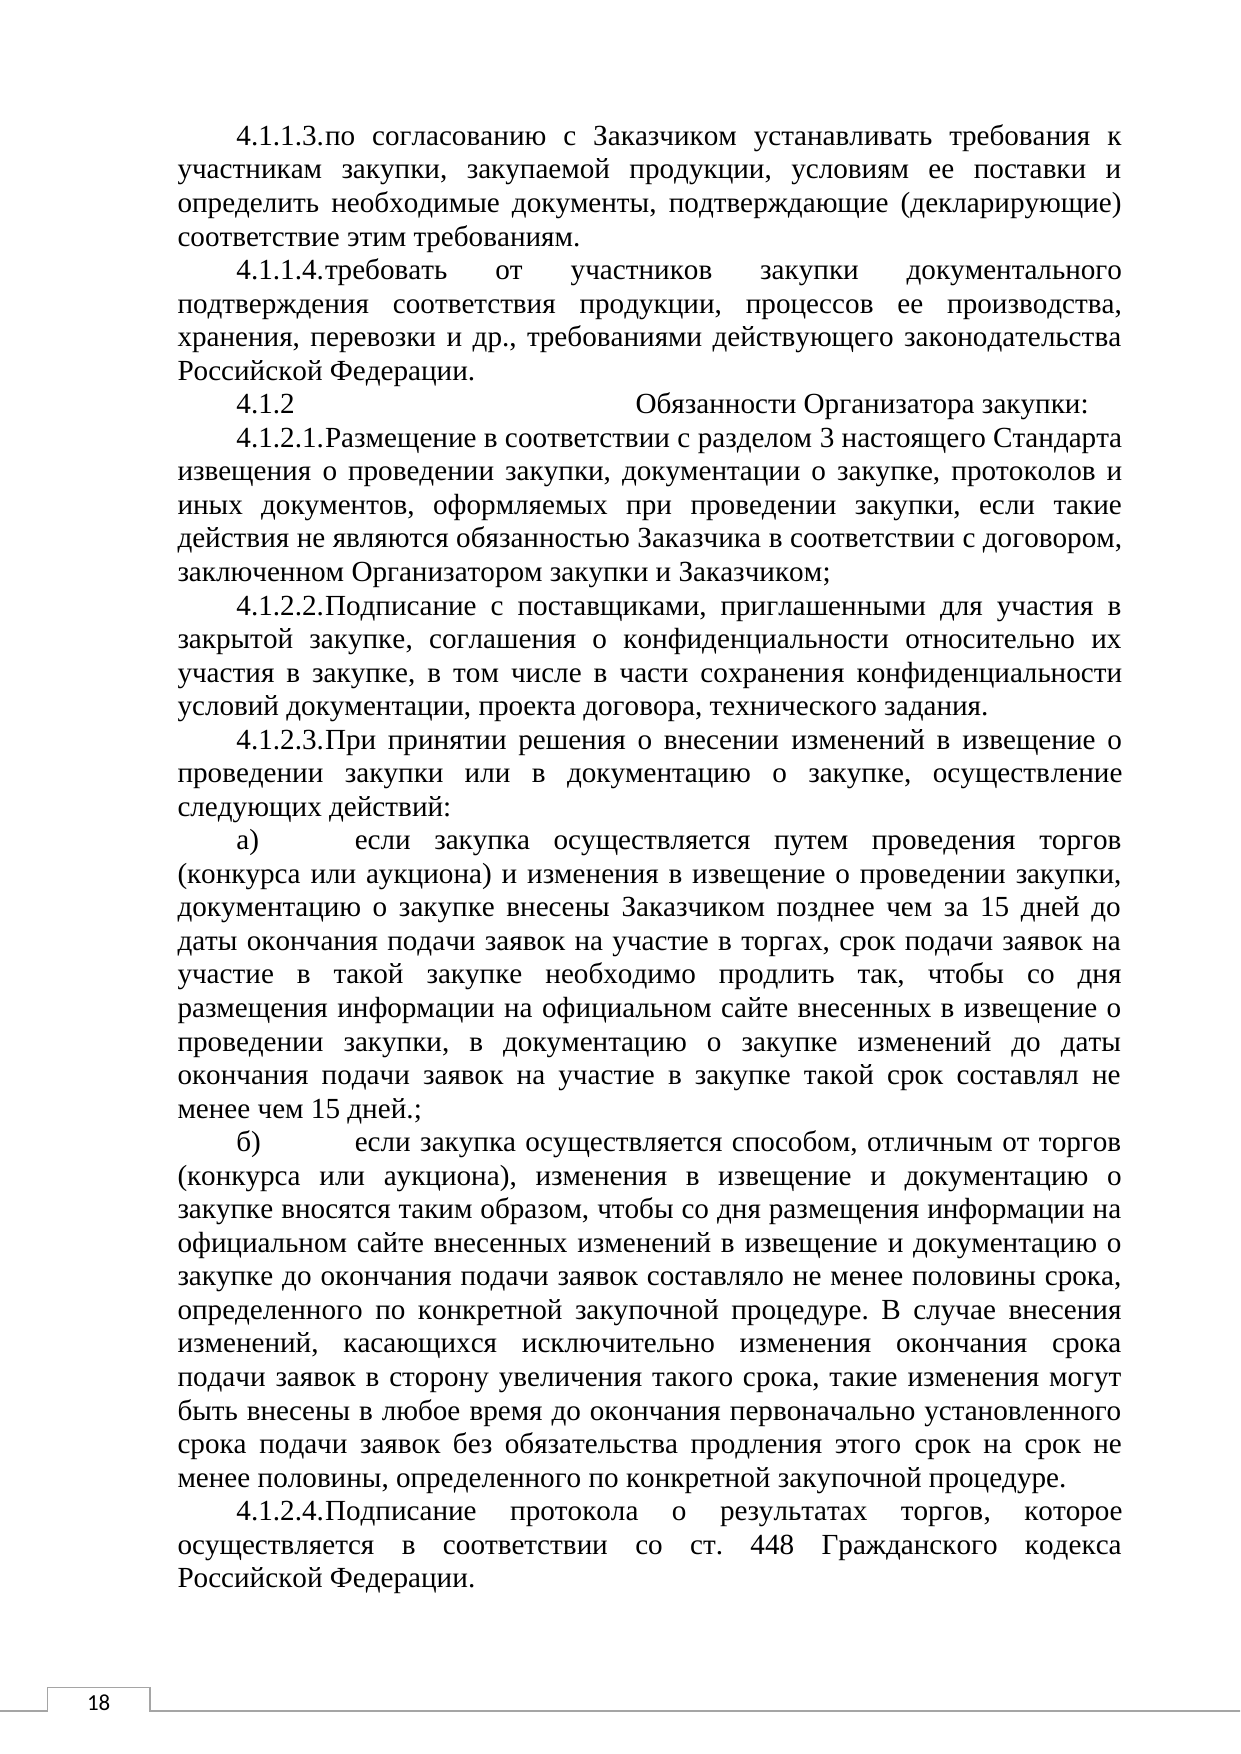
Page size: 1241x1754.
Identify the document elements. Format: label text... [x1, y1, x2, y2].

list Подписание с поставщиками, приглашенными для участия в закрытой закупке, соглашения о конфиденциальности относительно их участия в закупке, в том числе в части сохранения конфиденциальности условий документации, проекта договора, технического задания. [177, 588, 1122, 722]
list При принятии решения о внесении изменений в извещение о проведении закупки или в документацию о закупке, осуществление следующих действий: [177, 722, 1122, 822]
list Размещение в соответствии с разделом 3 настоящего Стандарта извещения о проведении закупки, документации о закупке, протоколов и иных документов, оформляемых при проведении закупки, если такие действия не являются обязанностью Заказчика в соответствии с договором, заключенном Организатором закупки и Заказчиком; [177, 420, 1122, 588]
text если закупка осуществляется способом, отличным от торгов (конкурса или аукциона), изменения в извещение и документацию о закупке вносятся таким образом, чтобы со дня размещения информации на официальном сайте внесенных изменений в извещение и документацию о закупке до окончания подачи заявок составляло не менее половины срока, определенного по конкретной закупочной процедуре. В случае внесения изменений, касающихся исключительно изменения окончания срока подачи заявок в сторону увеличения такого срока, такие изменения могут быть внесены в любое время до окончания первоначально установленного срока подачи заявок без обязательства продления этого срок на срок не менее половины, определенного по конкретной закупочной процедуре. [177, 1124, 1122, 1493]
list по согласованию с Заказчиком устанавливать требования к участникам закупки, закупаемой продукции, условиям ее поставки и определить необходимые документы, подтверждающие (декларирующие) соответствие этим требованиям. [177, 118, 1122, 252]
text если закупка осуществляется путем проведения торгов (конкурса или аукциона) и изменения в извещение о проведении закупки, документацию о закупке внесены Заказчиком позднее чем за 15 дней до даты окончания подачи заявок на участие в торгах, срок подачи заявок на участие в такой закупке необходимо продлить так, чтобы со дня размещения информации на официальном сайте внесенных в извещение о проведении закупки, в документацию о закупке изменений до даты окончания подачи заявок на участие в закупке такой срок составлял не менее чем 15 дней.; [177, 822, 1122, 1124]
list требовать от участников закупки документального подтверждения соответствия продукции, процессов ее производства, хранения, перевозки и др., требованиями действующего законодательства Российской Федерации. [177, 252, 1122, 386]
list Подписание протокола о результатах торгов, которое осуществляется в соответствии со ст. 448 Гражданского кодекса Российской Федерации. [177, 1493, 1122, 1594]
text Обязанности Организатора закупки: [177, 386, 1122, 420]
